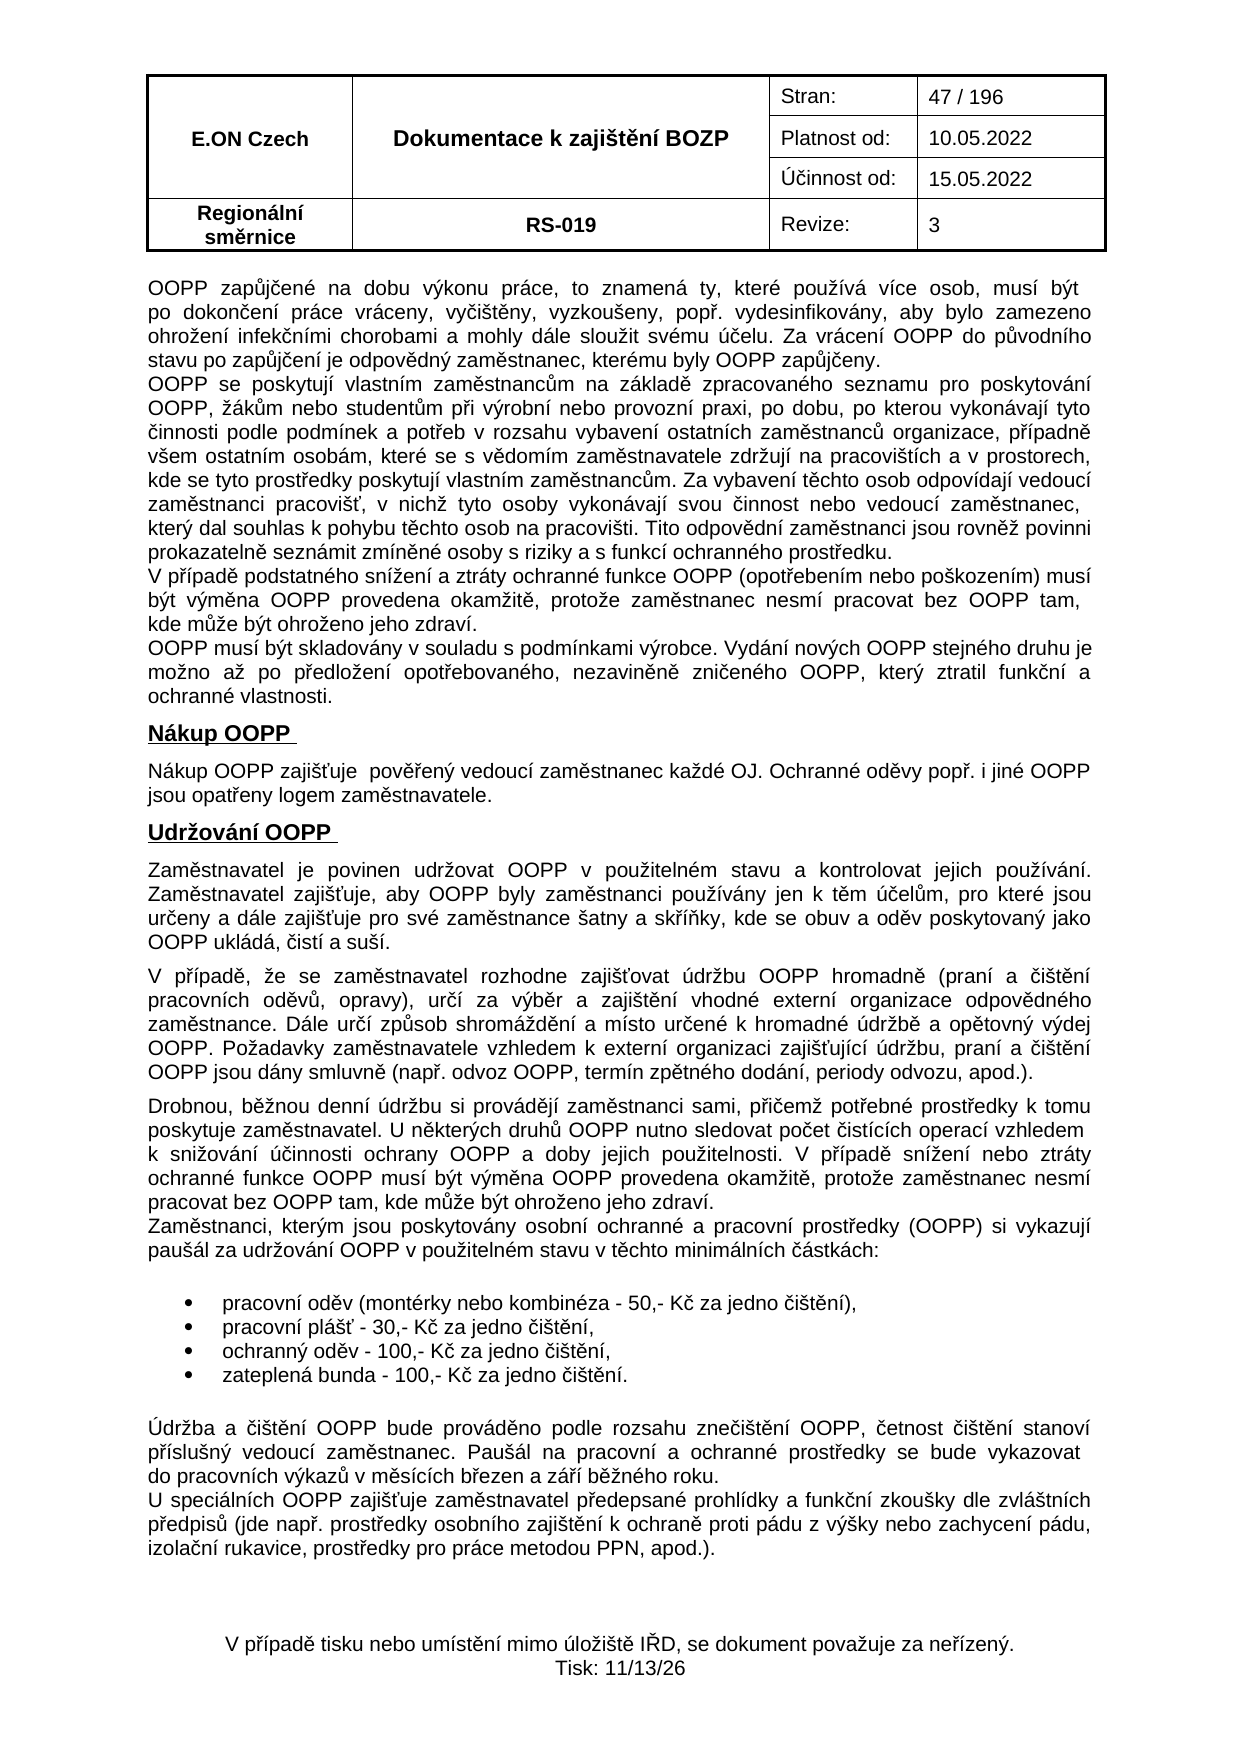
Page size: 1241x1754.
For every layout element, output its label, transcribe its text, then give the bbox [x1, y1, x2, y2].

list ochranný oděv - 100,- Kč za jedno čištění, [185, 1339, 1092, 1363]
list pracovní oděv (montérky nebo kombinéza - 50,- Kč za jedno čištění), [185, 1291, 1092, 1314]
title Nákup OOPP [148, 720, 1092, 746]
text V případě podstatného snížení a ztráty ochranné funkce OOPP (opotřebením nebo poškozením) musí být výměna OOPP provedena okamžitě, protože zaměstnanec nesmí pracovat bez OOPP tam, kde může být ohroženo jeho zdraví. [148, 564, 1092, 636]
text OOPP zapůjčené na dobu výkonu práce, to znamená ty, které používá více osob, musí být po dokončení práce vráceny, vyčištěny, vyzkoušeny, popř. vydesinfikovány, aby bylo zamezeno ohrožení infekčními chorobami a mohly dále sloužit svému účelu. Za vrácení OOPP do původního stavu po zapůjčení je odpovědný zaměstnanec, kterému byly OOPP zapůjčeny. [148, 276, 1092, 372]
text Zaměstnavatel je povinen udržovat OOPP v použitelném stavu a kontrolovat jejich používání. Zaměstnavatel zajišťuje, aby OOPP byly zaměstnanci používány jen k těm účelům, pro které jsou určeny a dále zajišťuje pro své zaměstnance šatny a skříňky, kde se obuv a oděv poskytovaný jako OOPP ukládá, čistí a suší. [148, 858, 1092, 954]
text Nákup OOPP zajišťuje pověřený vedoucí zaměstnanec každé OJ. Ochranné oděvy popř. i jiné OOPP jsou opatřeny logem zaměstnavatele. [148, 759, 1092, 807]
text OOPP musí být skladovány v souladu s podmínkami výrobce. Vydání nových OOPP stejného druhu je možno až po předložení opotřebovaného, nezaviněně zničeného OOPP, který ztratil funkční a ochranné vlastnosti. [148, 636, 1092, 707]
text Drobnou, běžnou denní údržbu si provádějí zaměstnanci sami, přičemž potřebné prostředky k tomu poskytuje zaměstnavatel. U některých druhů OOPP nutno sledovat počet čistících operací vzhledem k snižování účinnosti ochrany OOPP a doby jejich použitelnosti. V případě snížení nebo ztráty ochranné funkce OOPP musí být výměna OOPP provedena okamžitě, protože zaměstnanec nesmí pracovat bez OOPP tam, kde může být ohroženo jeho zdraví. [148, 1094, 1092, 1213]
text V případě, že se zaměstnavatel rozhodne zajišťovat údržbu OOPP hromadně (praní a čištění pracovních oděvů, opravy), určí za výběr a zajištění vhodné externí organizace odpovědného zaměstnance. Dále určí způsob shromáždění a místo určené k hromadné údržbě a opětovný výdej OOPP. Požadavky zaměstnavatele vzhledem k externí organizaci zajišťující údržbu, praní a čištění OOPP jsou dány smluvně (např. odvoz OOPP, termín zpětného dodání, periody odvozu, apod.). [148, 964, 1092, 1084]
list zateplená bunda - 100,- Kč za jedno čištění. [185, 1363, 1092, 1387]
list pracovní plášť - 30,- Kč za jedno čištění, [185, 1314, 1092, 1339]
title Udržování OOPP [148, 819, 1092, 846]
text Údržba a čištění OOPP bude prováděno podle rozsahu znečištění OOPP, četnost čištění stanoví příslušný vedoucí zaměstnanec. Paušál na pracovní a ochranné prostředky se bude vykazovat do pracovních výkazů v měsících březen a září běžného roku. [148, 1416, 1092, 1488]
text OOPP se poskytují vlastním zaměstnancům na základě zpracovaného seznamu pro poskytování OOPP, žákům nebo studentům při výrobní nebo provozní praxi, po dobu, po kterou vykonávají tyto činnosti podle podmínek a potřeb v rozsahu vybavení ostatních zaměstnanců organizace, případně všem ostatním osobám, které se s vědomím zaměstnavatele zdržují na pracovištích a v prostorech, kde se tyto prostředky poskytují vlastním zaměstnancům. Za vybavení těchto osob odpovídají vedoucí zaměstnanci pracovišť, v nichž tyto osoby vykonávají svou činnost nebo vedoucí zaměstnanec, který dal souhlas k pohybu těchto osob na pracovišti. Tito odpovědní zaměstnanci jsou rovněž povinni prokazatelně seznámit zmíněné osoby s riziky a s funkcí ochranného prostředku. [148, 372, 1092, 564]
text Zaměstnanci, kterým jsou poskytovány osobní ochranné a pracovní prostředky (OOPP) si vykazují paušál za udržování OOPP v použitelném stavu v těchto minimálních částkách: [148, 1213, 1092, 1261]
text U speciálních OOPP zajišťuje zaměstnavatel předepsané prohlídky a funkční zkoušky dle zvláštních předpisů (jde např. prostředky osobního zajištění k ochraně proti pádu z výšky nebo zachycení pádu, izolační rukavice, prostředky pro práce metodou PPN, apod.). [148, 1488, 1092, 1560]
